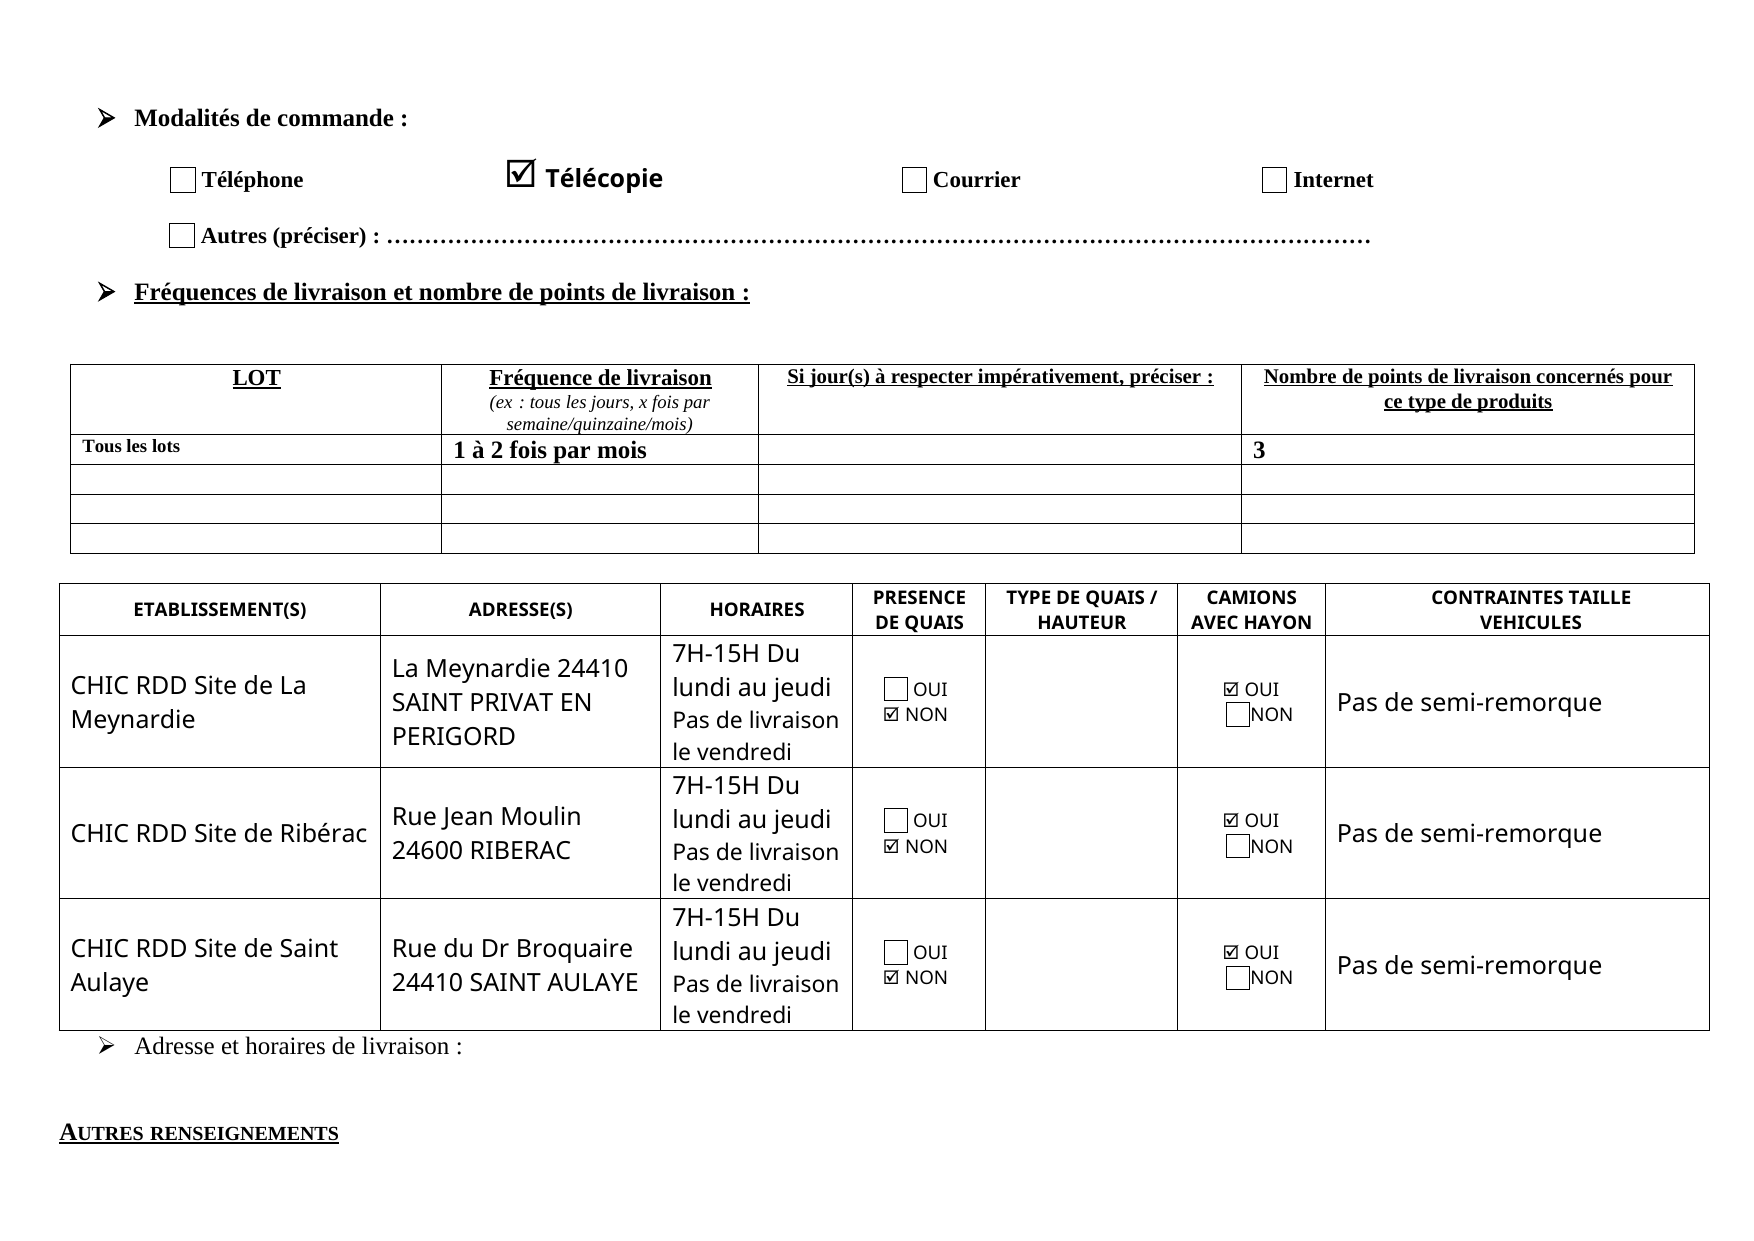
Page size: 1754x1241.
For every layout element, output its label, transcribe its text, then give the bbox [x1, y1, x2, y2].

table_header ETABLISSEMENT(S) [60, 584, 380, 635]
table_cell OUI NON [853, 899, 985, 1030]
table_header PRESENCE DE QUAIS [853, 584, 985, 635]
table_cell [1242, 495, 1694, 523]
table_cell Rue Jean Moulin 24600 RIBERAC [381, 768, 660, 898]
table_cell Rue du Dr Broquaire 24410 SAINT AULAYE [381, 899, 660, 1030]
list Fréquences de livraison et nombre de points de livraison : [97, 277, 1695, 306]
table_cell [442, 465, 758, 493]
table_cell [71, 495, 441, 523]
text Autres renseignements [59, 1117, 1695, 1146]
table_cell [71, 524, 441, 553]
table_cell 7H-15H Du lundi au jeudi Pas de livraison le vendredi [661, 899, 852, 1030]
text Autres (préciser) : ………………………………………………………………………………………………………………… [134, 222, 1695, 248]
table_cell La Meynardie 24410 SAINT PRIVAT EN PERIGORD [381, 636, 660, 767]
table_cell OUI NON [1178, 899, 1325, 1030]
table_cell CHIC RDD Site de La Meynardie [60, 636, 380, 767]
table_cell OUI NON [853, 636, 985, 767]
table_cell 1 à 2 fois par mois [442, 435, 758, 464]
table_cell [442, 495, 758, 523]
list Adresse et horaires de livraison : [97, 1031, 1695, 1060]
table_cell CHIC RDD Site de Ribérac [60, 768, 380, 898]
table_cell [986, 636, 1177, 767]
table_header CONTRAINTES TAILLE VEHICULES [1326, 584, 1709, 635]
table_header Fréquence de livraison (ex : tous les jours, x fois par semaine/quinzaine/mois) [442, 365, 758, 434]
table_cell [759, 495, 1241, 523]
table_cell OUI NON [1178, 636, 1325, 767]
table_header TYPE DE QUAIS / HAUTEUR [986, 584, 1177, 635]
table_cell Pas de semi-remorque [1326, 636, 1709, 767]
text Téléphone Télécopie Courrier Internet [59, 161, 1695, 196]
table_cell 7H-15H Du lundi au jeudi Pas de livraison le vendredi [661, 768, 852, 898]
table_cell [1242, 465, 1694, 493]
table_cell [986, 768, 1177, 898]
table_cell OUI NON [1178, 768, 1325, 898]
table_header CAMIONS AVEC HAYON [1178, 584, 1325, 635]
table_header Si jour(s) à respecter impérativement, préciser : [759, 365, 1241, 434]
table_header ADRESSE(S) [381, 584, 660, 635]
table_header Nombre de points de livraison concernés pour ce type de produits [1242, 365, 1694, 434]
table_cell [442, 524, 758, 553]
table_header LOT [71, 365, 441, 434]
table_cell [759, 524, 1241, 553]
table_cell Tous les lots [71, 435, 441, 464]
table_cell Pas de semi-remorque [1326, 768, 1709, 898]
table_cell [759, 435, 1241, 464]
table_cell [71, 465, 441, 493]
table_cell 3 [1242, 435, 1694, 464]
list Modalités de commande : [97, 103, 1695, 132]
table_cell [759, 465, 1241, 493]
table_cell [1242, 524, 1694, 553]
table_cell CHIC RDD Site de Saint Aulaye [60, 899, 380, 1030]
table_cell [986, 899, 1177, 1030]
table_cell OUI NON [853, 768, 985, 898]
table_cell 7H-15H Du lundi au jeudi Pas de livraison le vendredi [661, 636, 852, 767]
table_header HORAIRES [661, 584, 852, 635]
table_cell Pas de semi-remorque [1326, 899, 1709, 1030]
